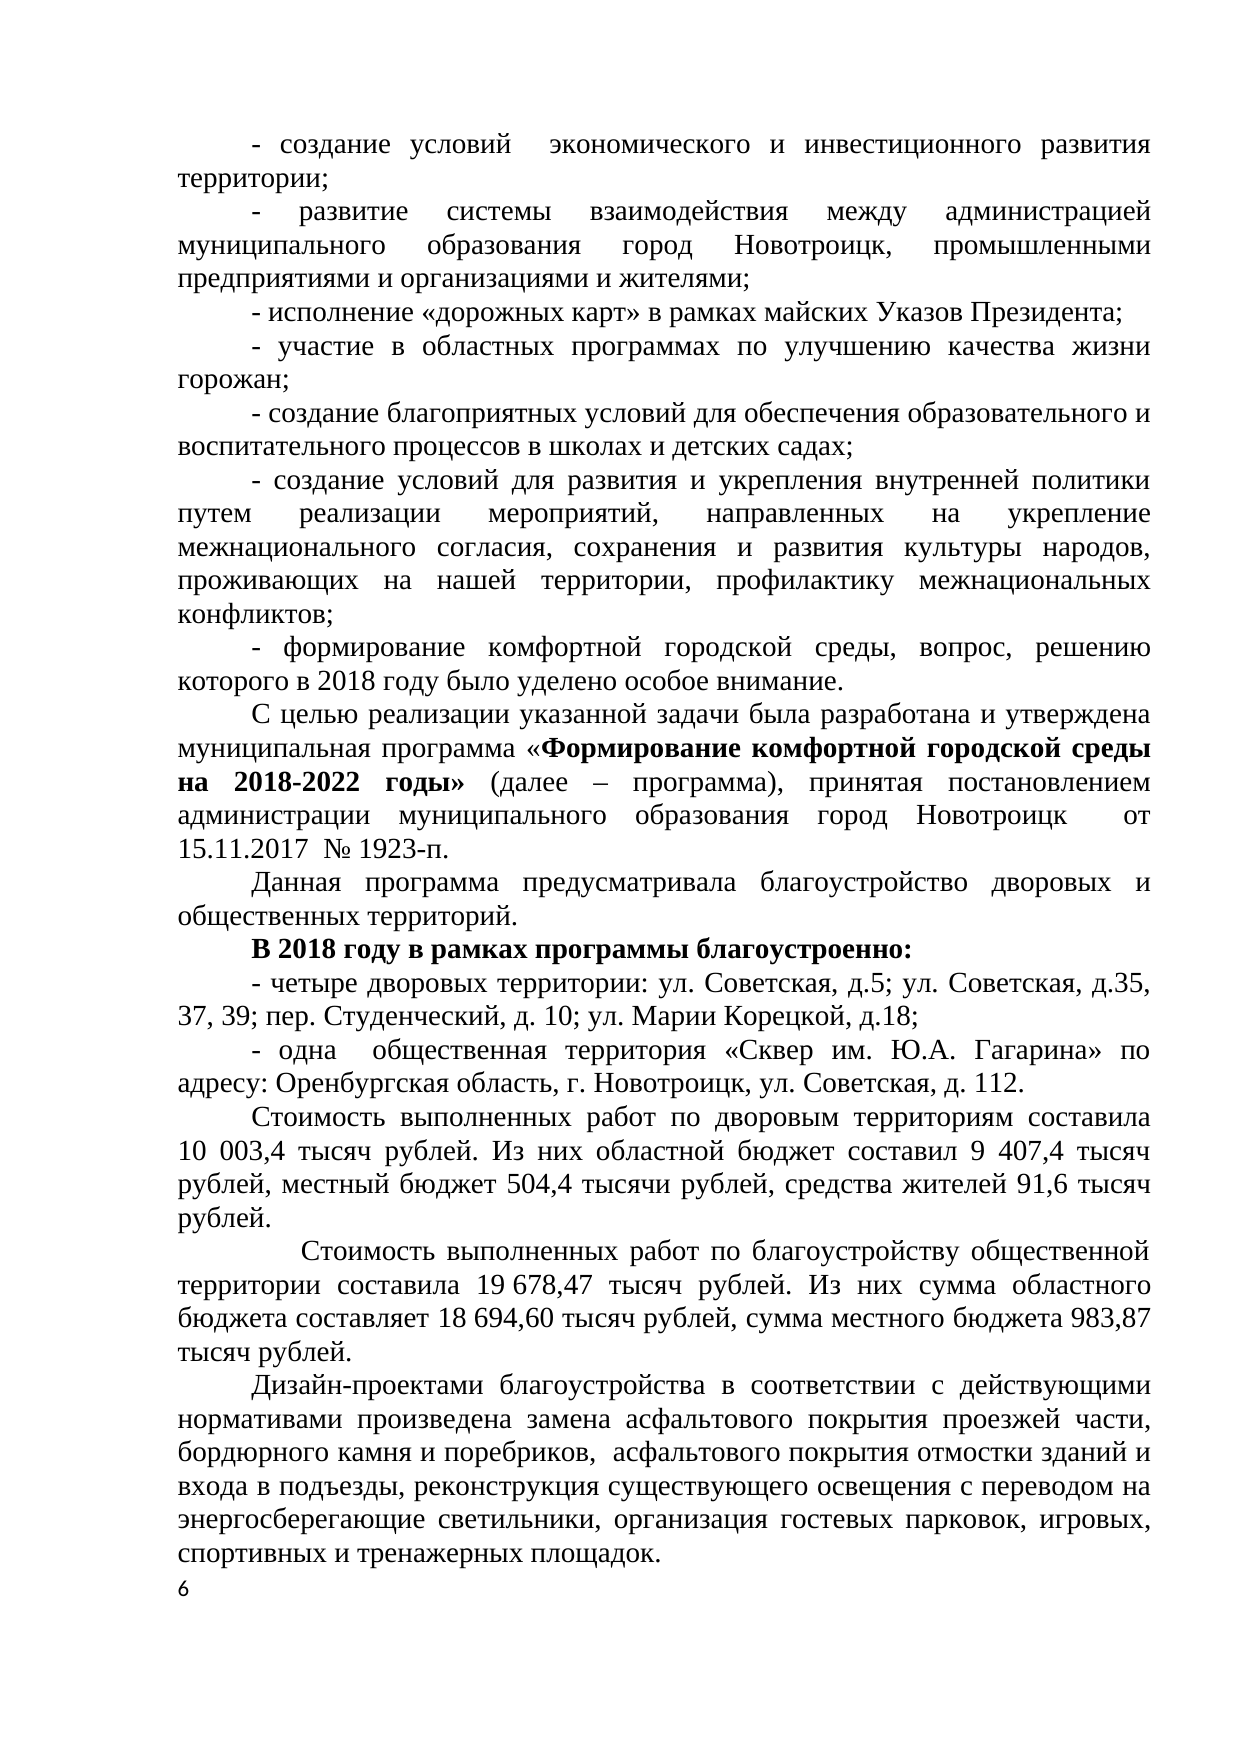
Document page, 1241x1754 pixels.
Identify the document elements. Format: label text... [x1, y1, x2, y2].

text - создание благоприятных условий для обеспечения образовательного и воспитательного процессов в школах и детских садах; [177, 395, 1152, 462]
text Стоимость выполненных работ по благоустройству общественной территории составила 19 678,47 тысяч рублей. Из них сумма областного бюджета составляет 18 694,60 тысяч рублей, сумма местного бюджета 983,87 тысяч рублей. [177, 1233, 1152, 1367]
text - создание условий для развития и укрепления внутренней политики путем реализации мероприятий, направленных на укрепление межнационального согласия, сохранения и развития культуры народов, проживающих на нашей территории, профилактику межнациональных конфликтов; [177, 462, 1152, 629]
text - одна общественная территория «Сквер им. Ю.А. Гагарина» по адресу: Оренбургская область, г. Новотроицк, ул. Советская, д. 112. [177, 1032, 1152, 1099]
text - четыре дворовых территории: ул. Советская, д.5; ул. Советская, д.35, 37, 39; пер. Студенческий, д. 10; ул. Марии Корецкой, д.18; [177, 965, 1152, 1032]
text С целью реализации указанной задачи была разработана и утверждена муниципальная программа «Формирование комфортной городской среды на 2018-2022 годы» (далее – программа), принятая постановлением администрации муниципального образования город Новотроицк от 15.11.2017 № 1923-п. [177, 697, 1152, 864]
text - исполнение «дорожных карт» в рамках майских Указов Президента; [177, 294, 1152, 328]
text - участие в областных программах по улучшению качества жизни горожан; [177, 328, 1152, 395]
text - развитие системы взаимодействия между администрацией муниципального образования город Новотроицк, промышленными предприятиями и организациями и жителями; [177, 193, 1152, 294]
text Дизайн-проектами благоустройства в соответствии с действующими нормативами произведена замена асфальтового покрытия проезжей части, бордюрного камня и поребриков, асфальтового покрытия отмостки зданий и входа в подъезды, реконструкция существующего освещения с переводом на энергосберегающие светильники, организация гостевых парковок, игровых, спортивных и тренажерных площадок. [177, 1367, 1152, 1569]
text - формирование комфортной городской среды, вопрос, решению которого в 2018 году было уделено особое внимание. [177, 629, 1152, 697]
text Стоимость выполненных работ по дворовым территориям составила 10 003,4 тысяч рублей. Из них областной бюджет составил 9 407,4 тысяч рублей, местный бюджет 504,4 тысячи рублей, средства жителей 91,6 тысяч рублей. [177, 1099, 1152, 1233]
text Данная программа предусматривала благоустройство дворовых и общественных территорий. [177, 864, 1152, 931]
text - создание условий экономического и инвестиционного развития территории; [177, 126, 1152, 193]
text В 2018 году в рамках программы благоустроенно: [177, 931, 1152, 965]
